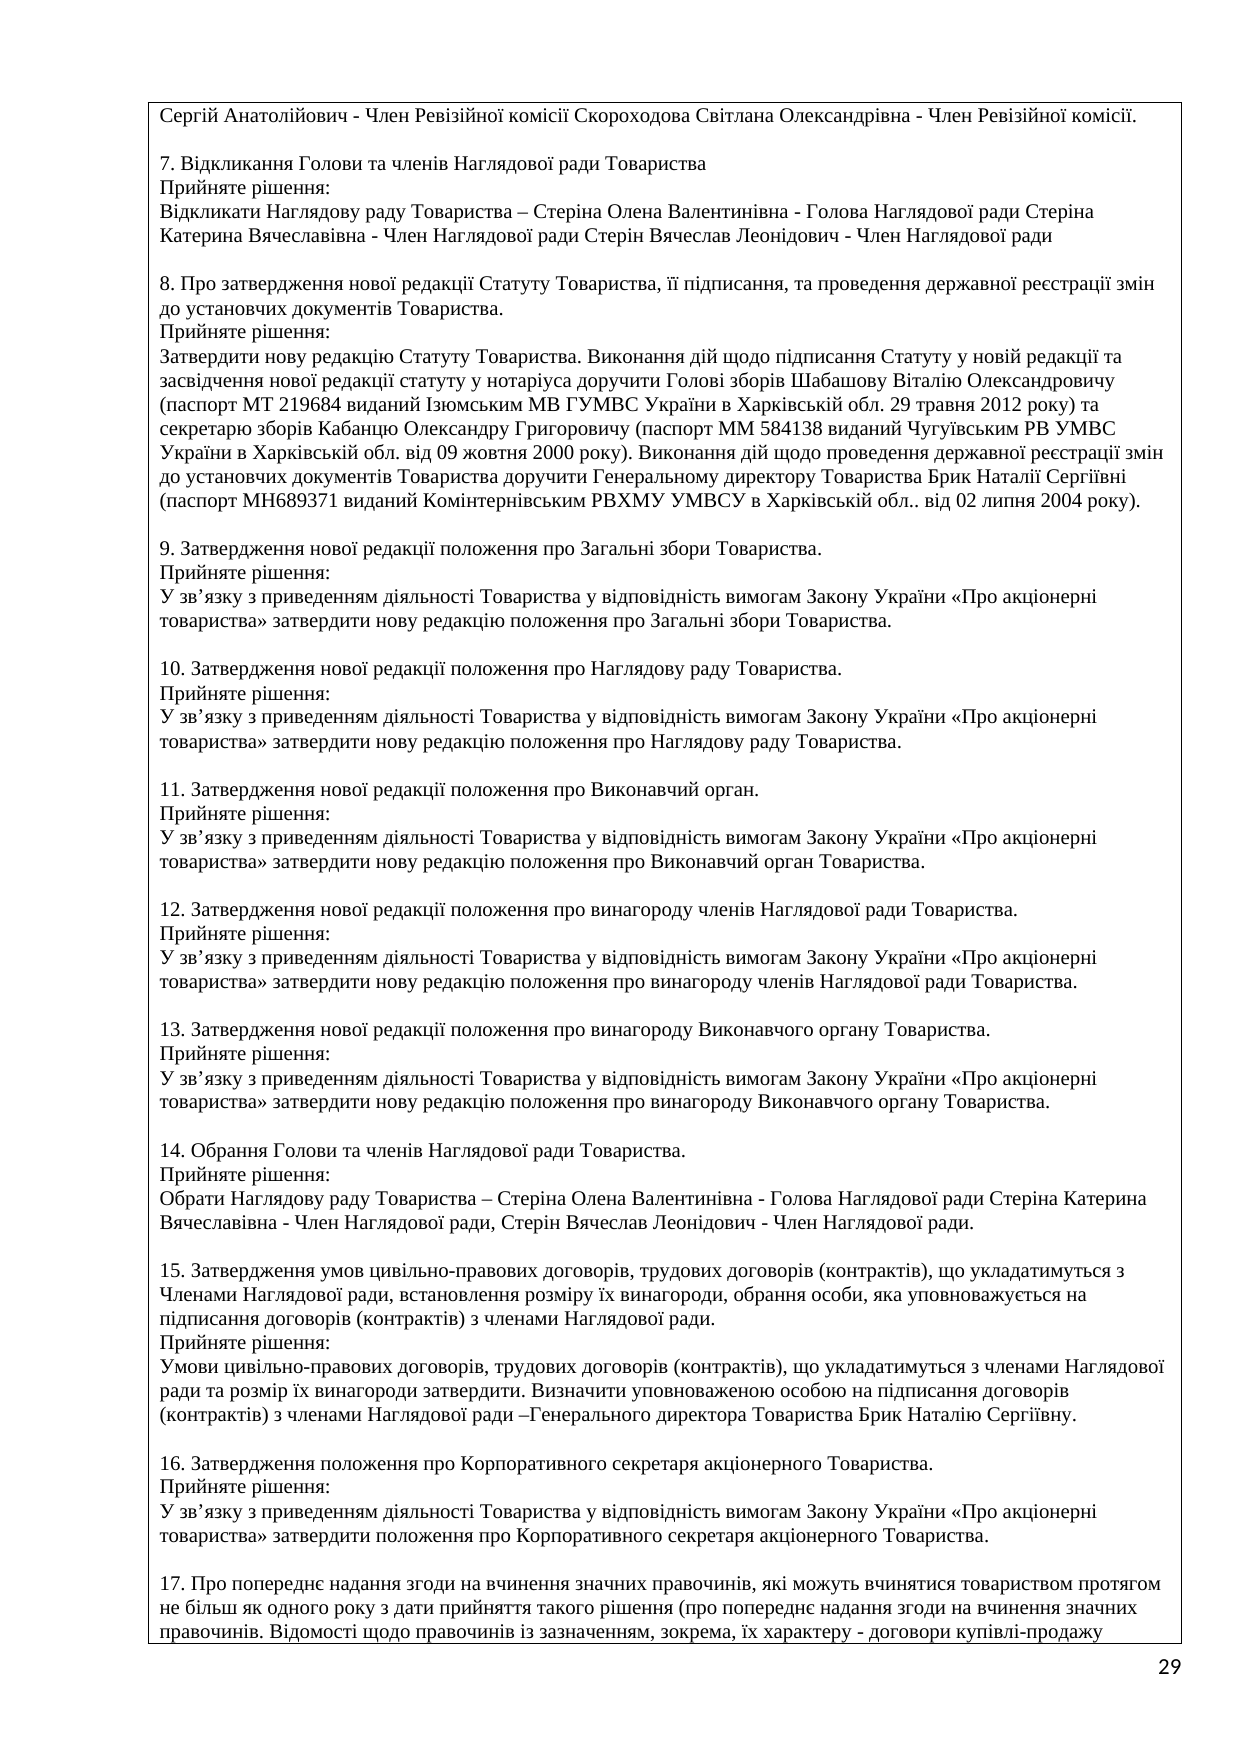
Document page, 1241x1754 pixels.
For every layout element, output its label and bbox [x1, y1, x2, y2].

table_cell [149, 103, 1181, 1643]
